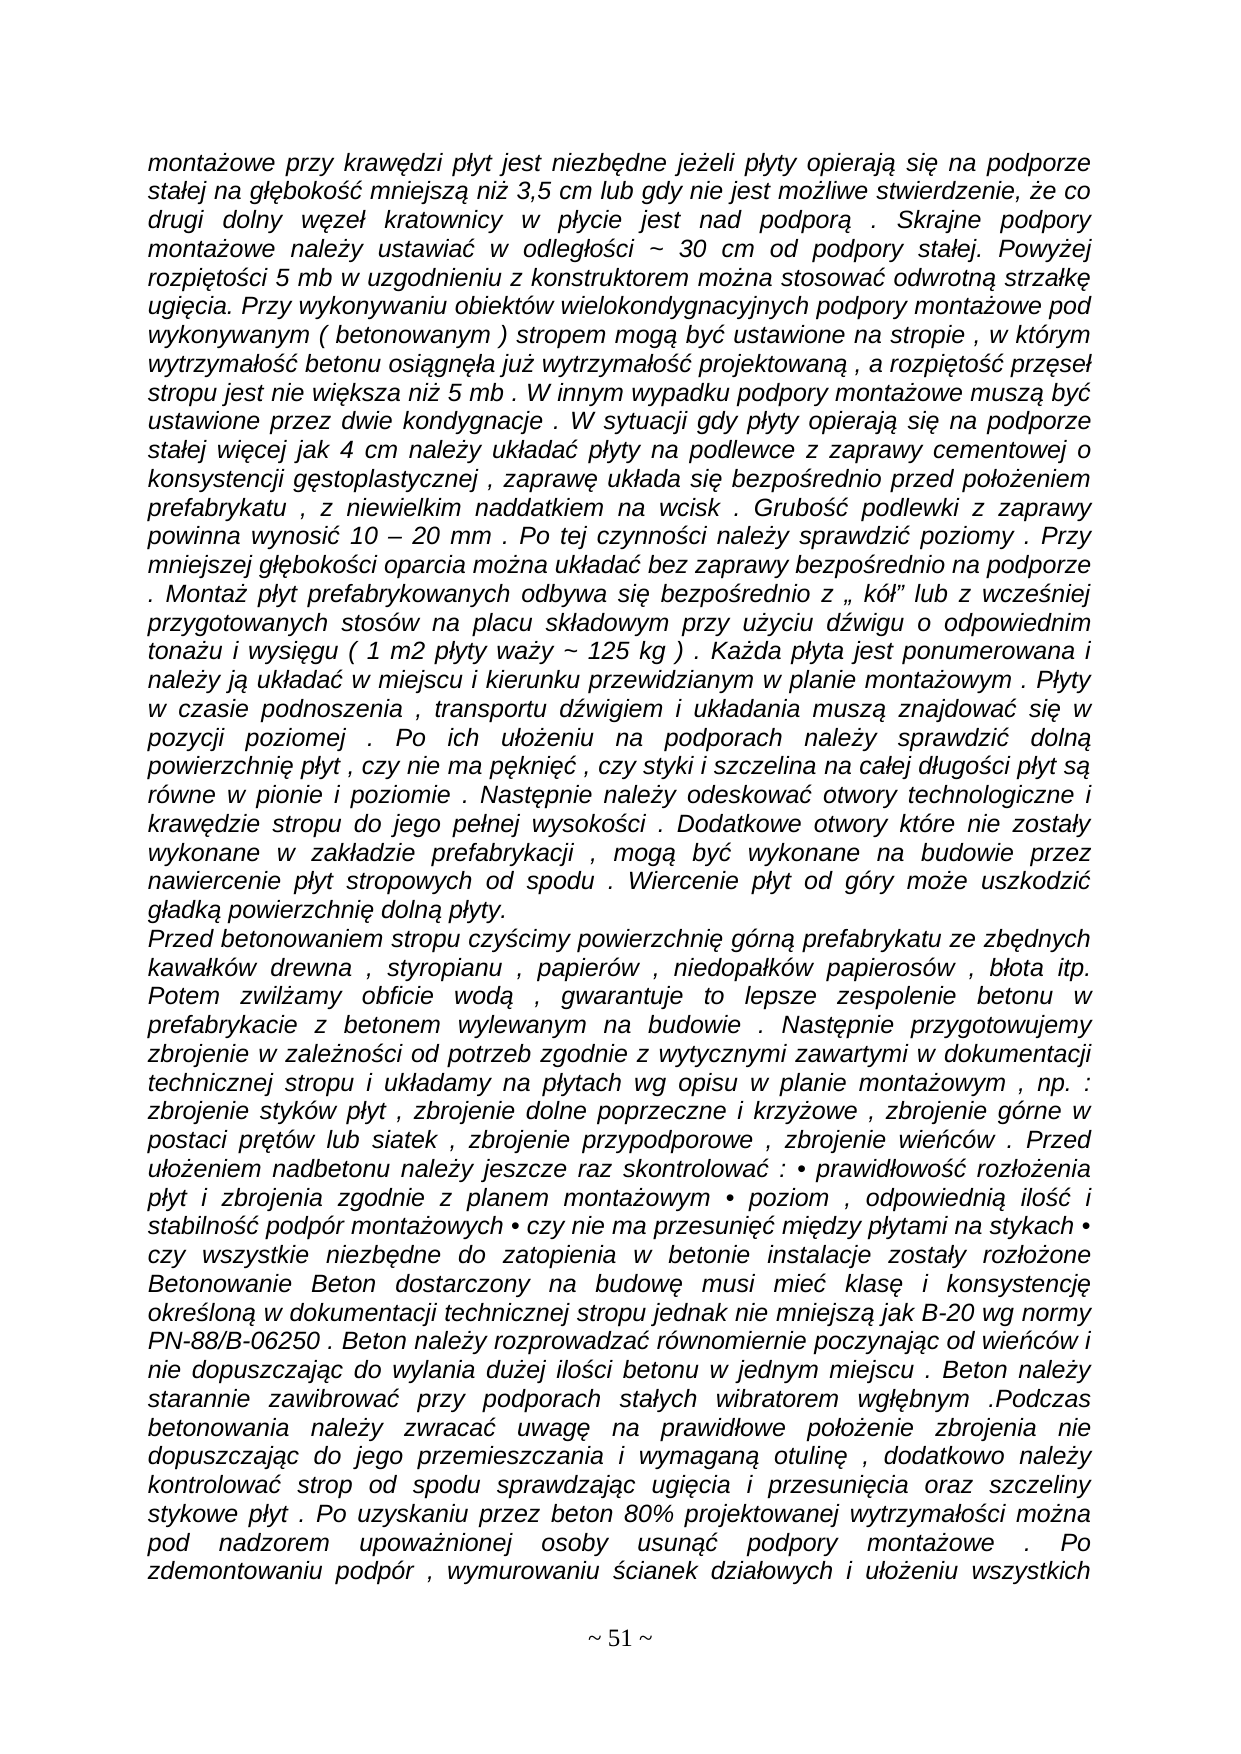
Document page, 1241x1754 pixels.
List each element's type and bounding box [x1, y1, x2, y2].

text [148, 148, 1093, 1010]
text [148, 1010, 1093, 1585]
